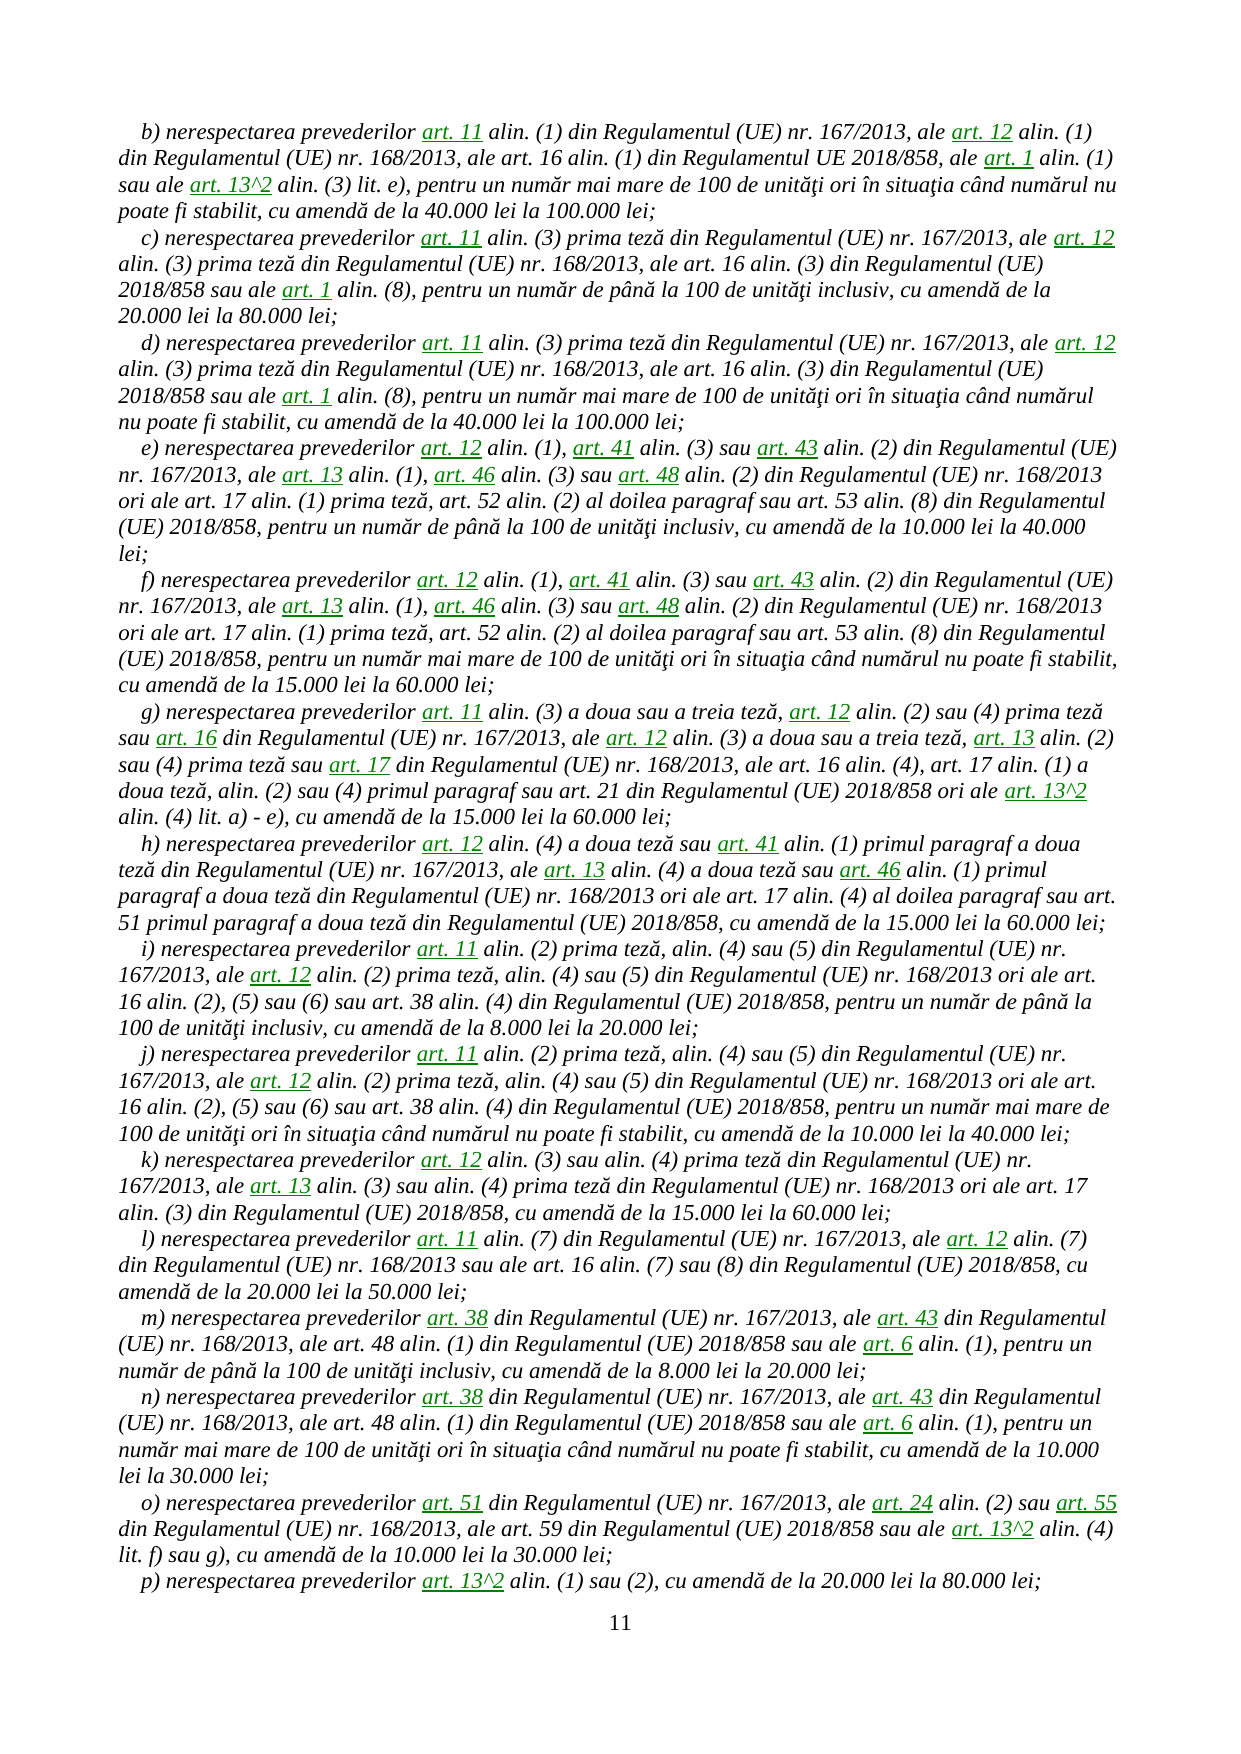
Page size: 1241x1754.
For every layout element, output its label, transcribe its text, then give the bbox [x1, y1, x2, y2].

text g) nerespectarea prevederilor art. 11 alin. (3) a doua sau a treia teză, art. 12 alin. (2) sau (4) prima teză sau art. 16 din Regulamentul (UE) nr. 167/2013, ale art. 12 alin. (3) a doua sau a treia teză, art. 13 alin. (2) sau (4) prima teză sau art. 17 din Regulamentul (UE) nr. 168/2013, ale art. 16 alin. (4), art. 17 alin. (1) a doua teză, alin. (2) sau (4) primul paragraf sau art. 21 din Regulamentul (UE) 2018/858 ori ale art. 13^2 alin. (4) lit. a) - e), cu amendă de la 15.000 lei la 60.000 lei; [118, 698, 1122, 830]
text l) nerespectarea prevederilor art. 11 alin. (7) din Regulamentul (UE) nr. 167/2013, ale art. 12 alin. (7) din Regulamentul (UE) nr. 168/2013 sau ale art. 16 alin. (7) sau (8) din Regulamentul (UE) 2018/858, cu amendă de la 20.000 lei la 50.000 lei; [118, 1225, 1122, 1304]
text n) nerespectarea prevederilor art. 38 din Regulamentul (UE) nr. 167/2013, ale art. 43 din Regulamentul (UE) nr. 168/2013, ale art. 48 alin. (1) din Regulamentul (UE) 2018/858 sau ale art. 6 alin. (1), pentru un număr mai mare de 100 de unităţi ori în situaţia când numărul nu poate fi stabilit, cu amendă de la 10.000 lei la 30.000 lei; [118, 1383, 1122, 1488]
text i) nerespectarea prevederilor art. 11 alin. (2) prima teză, alin. (4) sau (5) din Regulamentul (UE) nr. 167/2013, ale art. 12 alin. (2) prima teză, alin. (4) sau (5) din Regulamentul (UE) nr. 168/2013 ori ale art. 16 alin. (2), (5) sau (6) sau art. 38 alin. (4) din Regulamentul (UE) 2018/858, pentru un număr de până la 100 de unităţi inclusiv, cu amendă de la 8.000 lei la 20.000 lei; [118, 935, 1122, 1041]
text h) nerespectarea prevederilor art. 12 alin. (4) a doua teză sau art. 41 alin. (1) primul paragraf a doua teză din Regulamentul (UE) nr. 167/2013, ale art. 13 alin. (4) a doua teză sau art. 46 alin. (1) primul paragraf a doua teză din Regulamentul (UE) nr. 168/2013 ori ale art. 17 alin. (4) al doilea paragraf sau art. 51 primul paragraf a doua teză din Regulamentul (UE) 2018/858, cu amendă de la 15.000 lei la 60.000 lei; [118, 830, 1122, 935]
text b) nerespectarea prevederilor art. 11 alin. (1) din Regulamentul (UE) nr. 167/2013, ale art. 12 alin. (1) din Regulamentul (UE) nr. 168/2013, ale art. 16 alin. (1) din Regulamentul UE 2018/858, ale art. 1 alin. (1) sau ale art. 13^2 alin. (3) lit. e), pentru un număr mai mare de 100 de unităţi ori în situaţia când numărul nu poate fi stabilit, cu amendă de la 40.000 lei la 100.000 lei; [118, 118, 1122, 223]
text o) nerespectarea prevederilor art. 51 din Regulamentul (UE) nr. 167/2013, ale art. 24 alin. (2) sau art. 55 din Regulamentul (UE) nr. 168/2013, ale art. 59 din Regulamentul (UE) 2018/858 sau ale art. 13^2 alin. (4) lit. f) sau g), cu amendă de la 10.000 lei la 30.000 lei; [118, 1488, 1122, 1568]
text m) nerespectarea prevederilor art. 38 din Regulamentul (UE) nr. 167/2013, ale art. 43 din Regulamentul (UE) nr. 168/2013, ale art. 48 alin. (1) din Regulamentul (UE) 2018/858 sau ale art. 6 alin. (1), pentru un număr de până la 100 de unităţi inclusiv, cu amendă de la 8.000 lei la 20.000 lei; [118, 1304, 1122, 1383]
text j) nerespectarea prevederilor art. 11 alin. (2) prima teză, alin. (4) sau (5) din Regulamentul (UE) nr. 167/2013, ale art. 12 alin. (2) prima teză, alin. (4) sau (5) din Regulamentul (UE) nr. 168/2013 ori ale art. 16 alin. (2), (5) sau (6) sau art. 38 alin. (4) din Regulamentul (UE) 2018/858, pentru un număr mai mare de 100 de unităţi ori în situaţia când numărul nu poate fi stabilit, cu amendă de la 10.000 lei la 40.000 lei; [118, 1041, 1122, 1146]
text e) nerespectarea prevederilor art. 12 alin. (1), art. 41 alin. (3) sau art. 43 alin. (2) din Regulamentul (UE) nr. 167/2013, ale art. 13 alin. (1), art. 46 alin. (3) sau art. 48 alin. (2) din Regulamentul (UE) nr. 168/2013 ori ale art. 17 alin. (1) prima teză, art. 52 alin. (2) al doilea paragraf sau art. 53 alin. (8) din Regulamentul (UE) 2018/858, pentru un număr de până la 100 de unităţi inclusiv, cu amendă de la 10.000 lei la 40.000 lei; [118, 434, 1122, 566]
text c) nerespectarea prevederilor art. 11 alin. (3) prima teză din Regulamentul (UE) nr. 167/2013, ale art. 12 alin. (3) prima teză din Regulamentul (UE) nr. 168/2013, ale art. 16 alin. (3) din Regulamentul (UE) 2018/858 sau ale art. 1 alin. (8), pentru un număr de până la 100 de unităţi inclusiv, cu amendă de la 20.000 lei la 80.000 lei; [118, 223, 1122, 329]
text f) nerespectarea prevederilor art. 12 alin. (1), art. 41 alin. (3) sau art. 43 alin. (2) din Regulamentul (UE) nr. 167/2013, ale art. 13 alin. (1), art. 46 alin. (3) sau art. 48 alin. (2) din Regulamentul (UE) nr. 168/2013 ori ale art. 17 alin. (1) prima teză, art. 52 alin. (2) al doilea paragraf sau art. 53 alin. (8) din Regulamentul (UE) 2018/858, pentru un număr mai mare de 100 de unităţi ori în situaţia când numărul nu poate fi stabilit, cu amendă de la 15.000 lei la 60.000 lei; [118, 566, 1122, 698]
text d) nerespectarea prevederilor art. 11 alin. (3) prima teză din Regulamentul (UE) nr. 167/2013, ale art. 12 alin. (3) prima teză din Regulamentul (UE) nr. 168/2013, ale art. 16 alin. (3) din Regulamentul (UE) 2018/858 sau ale art. 1 alin. (8), pentru un număr mai mare de 100 de unităţi ori în situaţia când numărul nu poate fi stabilit, cu amendă de la 40.000 lei la 100.000 lei; [118, 329, 1122, 434]
text k) nerespectarea prevederilor art. 12 alin. (3) sau alin. (4) prima teză din Regulamentul (UE) nr. 167/2013, ale art. 13 alin. (3) sau alin. (4) prima teză din Regulamentul (UE) nr. 168/2013 ori ale art. 17 alin. (3) din Regulamentul (UE) 2018/858, cu amendă de la 15.000 lei la 60.000 lei; [118, 1146, 1122, 1225]
text p) nerespectarea prevederilor art. 13^2 alin. (1) sau (2), cu amendă de la 20.000 lei la 80.000 lei; [118, 1568, 1122, 1594]
